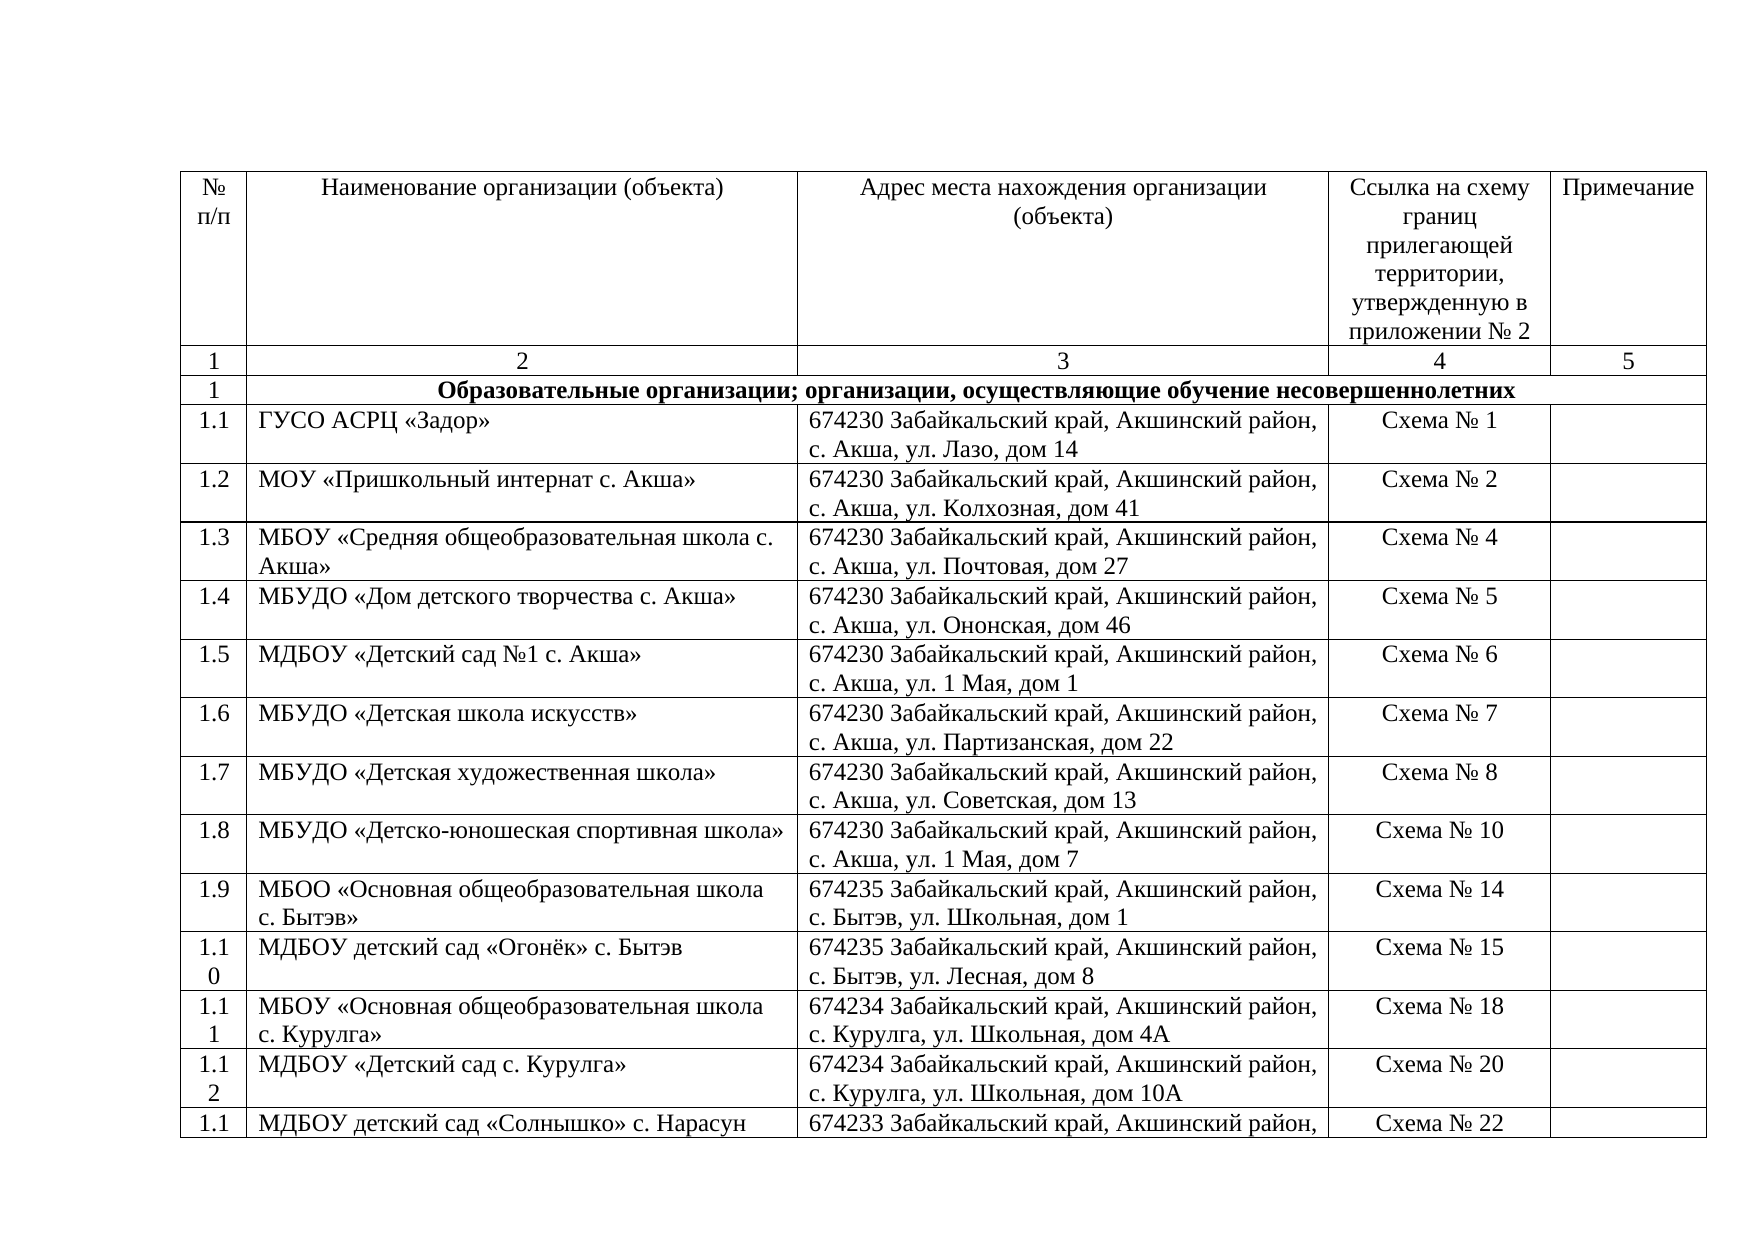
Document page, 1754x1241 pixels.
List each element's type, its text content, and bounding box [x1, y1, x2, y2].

table_cell 674230 Забайкальский край, Акшинский район, с. Акша, ул. Советская, дом 13 [798, 757, 1328, 814]
table_cell Схема № 2 [1329, 464, 1550, 521]
table_cell [1551, 757, 1706, 814]
table_cell Схема № 4 [1329, 523, 1550, 580]
table_cell 674235 Забайкальский край, Акшинский район, с. Бытэв, ул. Лесная, дом 8 [798, 932, 1328, 990]
table_cell [1551, 1108, 1706, 1137]
table_cell [1551, 1049, 1706, 1107]
table_cell 1.13 [181, 1108, 246, 1137]
table_cell Схема № 18 [1329, 991, 1550, 1048]
table_cell [1551, 405, 1706, 463]
table_cell 1 [181, 346, 246, 374]
table_cell 674230 Забайкальский край, Акшинский район, с. Акша, ул. Лазо, дом 14 [798, 405, 1328, 463]
table_cell [1551, 991, 1706, 1048]
table_cell МБОУ «Средняя общеобразовательная школа с. Акша» [247, 523, 797, 580]
table_cell 1.6 [181, 698, 246, 756]
table_cell 1.8 [181, 815, 246, 873]
table_cell 1.10 [181, 932, 246, 990]
table_cell МБОУ «Основная общеобразовательная школа с. Курулга» [247, 991, 797, 1048]
table_cell 674230 Забайкальский край, Акшинский район, с. Акша, ул. Колхозная, дом 41 [798, 464, 1328, 521]
table_header Адрес места нахождения организации (объекта) [798, 172, 1328, 345]
table_header Примечание [1551, 172, 1706, 345]
table_cell Схема № 7 [1329, 698, 1550, 756]
table_cell 674235 Забайкальский край, Акшинский район, с. Бытэв, ул. Школьная, дом 1 [798, 874, 1328, 931]
table_cell 4 [1329, 346, 1550, 374]
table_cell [247, 1108, 797, 1137]
table_cell 1.11 [181, 991, 246, 1048]
table_cell 674230 Забайкальский край, Акшинский район, с. Акша, ул. 1 Мая, дом 1 [798, 640, 1328, 697]
table_cell Схема № 5 [1329, 581, 1550, 638]
table_cell МБУДО «Дом детского творчества с. Акша» [247, 581, 797, 638]
table_cell [1551, 523, 1706, 580]
table_cell 1.1 [181, 405, 246, 463]
table_cell 1.4 [181, 581, 246, 638]
table_cell 674230 Забайкальский край, Акшинский район, с. Акша, ул. Ононская, дом 46 [798, 581, 1328, 638]
table_cell 1.3 [181, 523, 246, 580]
table_cell [1551, 640, 1706, 697]
table_cell Схема № 15 [1329, 932, 1550, 990]
table_cell [1551, 815, 1706, 873]
table_cell Схема № 22 [1329, 1108, 1550, 1137]
table_cell 1.9 [181, 874, 246, 931]
table_cell МБУДО «Детская школа искусств» [247, 698, 797, 756]
table_cell 1 [181, 376, 246, 404]
table_header № п/п [181, 172, 246, 345]
table_cell 1.12 [181, 1049, 246, 1107]
table_cell МОУ «Пришкольный интернат с. Акша» [247, 464, 797, 521]
table_cell [1551, 932, 1706, 990]
table_cell [1551, 698, 1706, 756]
table_cell МДБОУ детский сад «Огонёк» с. Бытэв [247, 932, 797, 990]
table_cell МДБОУ «Детский сад с. Курулга» [247, 1049, 797, 1107]
table_cell [1551, 464, 1706, 521]
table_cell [798, 1108, 1328, 1137]
table_cell 1.5 [181, 640, 246, 697]
table_cell 1.2 [181, 464, 246, 521]
table_cell МБУДО «Детско-юношеская спортивная школа» [247, 815, 797, 873]
table_cell Образовательные организации; организации, осуществляющие обучение несовершеннолетних [247, 376, 1706, 404]
table_cell 674230 Забайкальский край, Акшинский район, с. Акша, ул. 1 Мая, дом 7 [798, 815, 1328, 873]
table_cell [1551, 874, 1706, 931]
table_cell Схема № 20 [1329, 1049, 1550, 1107]
table_cell 1.7 [181, 757, 246, 814]
table_cell Схема № 1 [1329, 405, 1550, 463]
table_cell Схема № 8 [1329, 757, 1550, 814]
table_header Ссылка на схему границ прилегающей территории, утвержденную в приложении № 2 [1329, 172, 1550, 345]
table_cell ГУСО АСРЦ «Задор» [247, 405, 797, 463]
table_cell 674230 Забайкальский край, Акшинский район, с. Акша, ул. Партизанская, дом 22 [798, 698, 1328, 756]
table_cell 3 [798, 346, 1328, 374]
table_cell 674234 Забайкальский край, Акшинский район, с. Курулга, ул. Школьная, дом 4А [798, 991, 1328, 1048]
table_cell МБОО «Основная общеобразовательная школа с. Бытэв» [247, 874, 797, 931]
table_cell Схема № 10 [1329, 815, 1550, 873]
table_cell 674230 Забайкальский край, Акшинский район, с. Акша, ул. Почтовая, дом 27 [798, 523, 1328, 580]
table_cell МБУДО «Детская художественная школа» [247, 757, 797, 814]
table_header Наименование организации (объекта) [247, 172, 797, 345]
table_cell 5 [1551, 346, 1706, 374]
table_cell МДБОУ «Детский сад №1 с. Акша» [247, 640, 797, 697]
table_cell 674234 Забайкальский край, Акшинский район, с. Курулга, ул. Школьная, дом 10А [798, 1049, 1328, 1107]
table_cell Схема № 6 [1329, 640, 1550, 697]
table_cell [1551, 581, 1706, 638]
table_cell 2 [247, 346, 797, 374]
table_cell Схема № 14 [1329, 874, 1550, 931]
